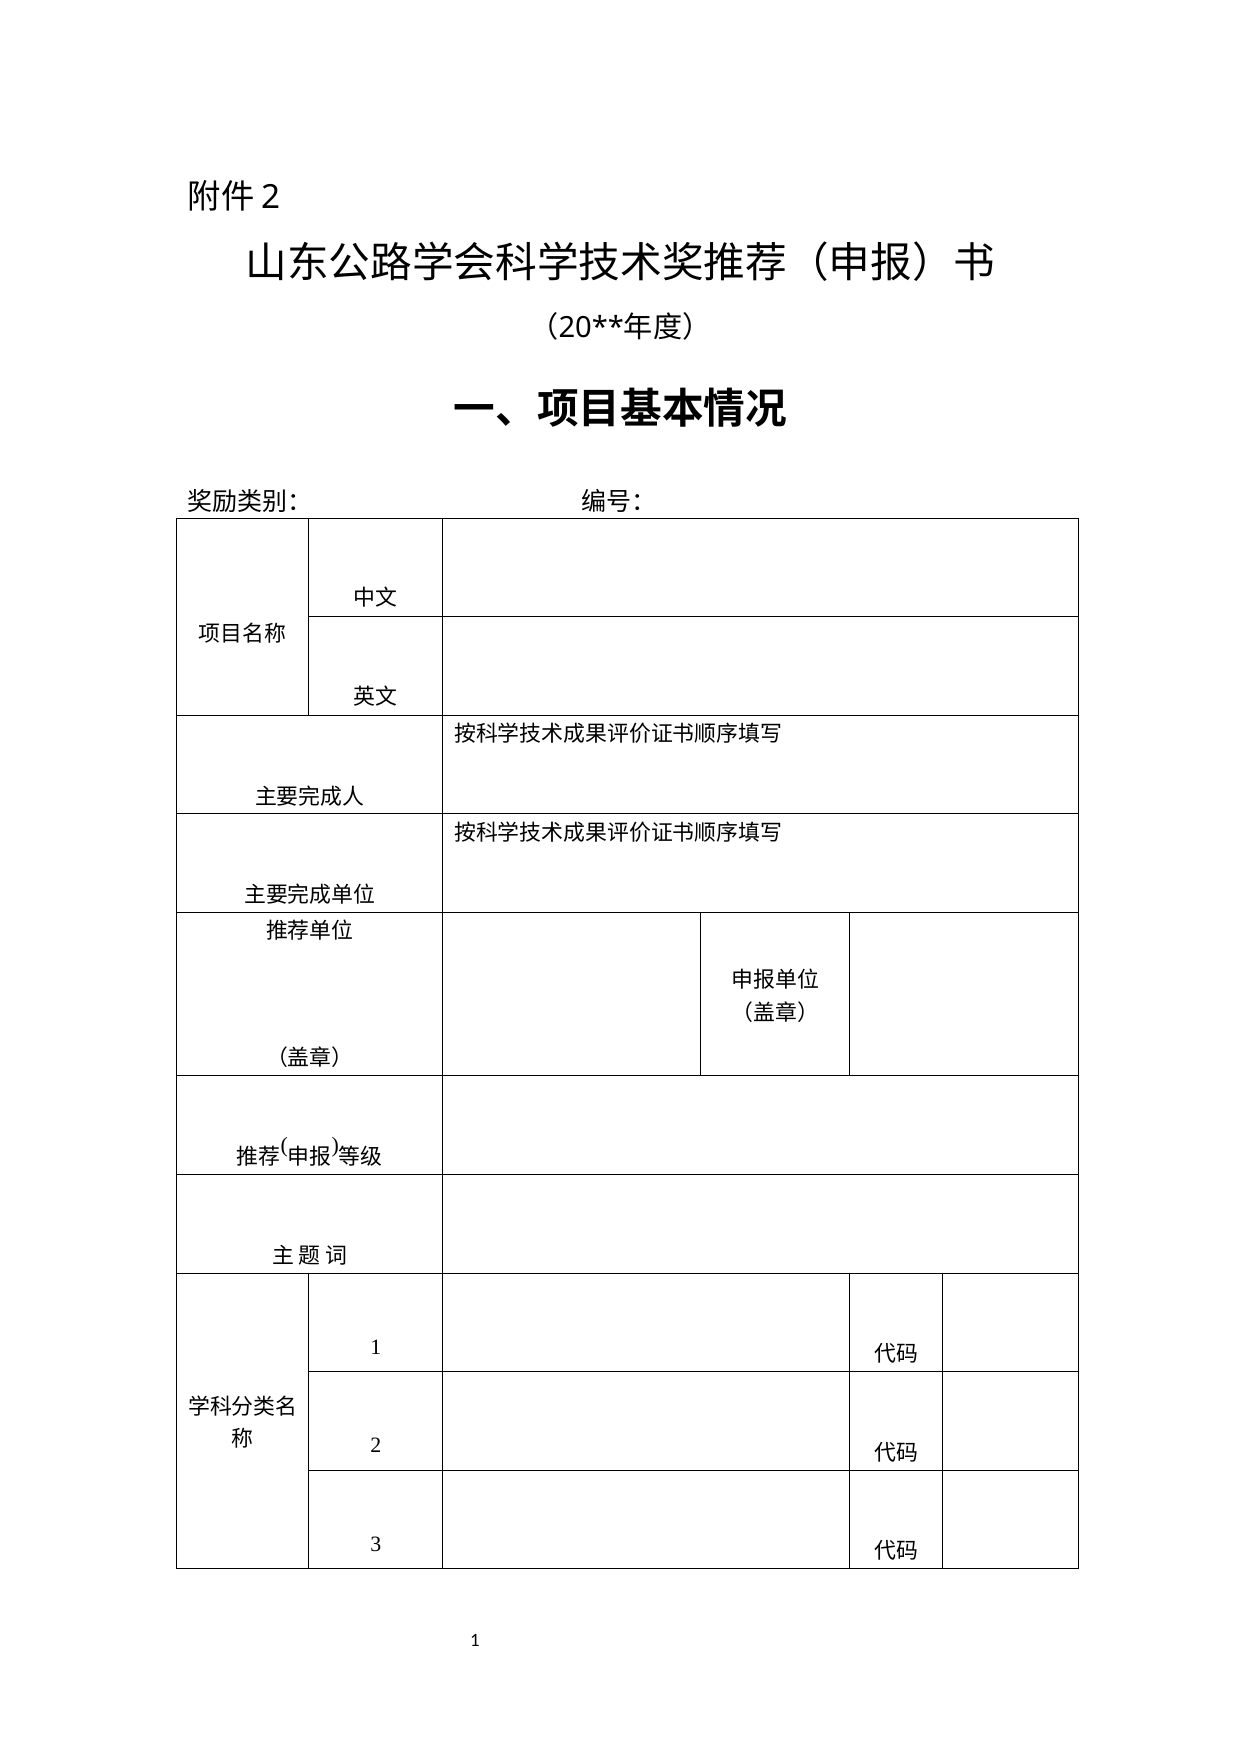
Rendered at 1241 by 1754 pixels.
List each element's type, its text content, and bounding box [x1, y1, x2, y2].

table_cell [443, 1372, 849, 1469]
table_cell 代码 [850, 1471, 942, 1568]
table_cell 2 [309, 1372, 442, 1469]
table_cell 按科学技术成果评价证书顺序填写 [443, 716, 1078, 813]
table_cell 代码 [850, 1372, 942, 1469]
table_cell [943, 1372, 1078, 1469]
table_cell 代码 [850, 1274, 942, 1371]
table_cell [443, 1076, 1078, 1174]
table_cell 主要完成单位 [177, 814, 442, 912]
table_cell 主要完成人 [177, 716, 442, 813]
table_cell [943, 1274, 1078, 1371]
table_cell [850, 913, 1078, 1075]
list 附件2 [187, 162, 1053, 227]
table_cell 申报单位 （盖章） [701, 913, 849, 1075]
table_cell 主 题 词 [177, 1175, 442, 1272]
table_header 中文 [309, 519, 442, 616]
table_header 项目名称 [177, 519, 308, 715]
text （20**年度） [187, 292, 1053, 357]
table_cell 3 [309, 1471, 442, 1568]
text 奖励类别： 编号： [187, 481, 1053, 518]
table_header [443, 519, 1078, 616]
table_cell 英文 [309, 617, 442, 715]
table_cell 学科分类名 称 [177, 1274, 308, 1568]
table_cell [443, 1175, 1078, 1272]
table_cell 按科学技术成果评价证书顺序填写 [443, 814, 1078, 912]
text 山东公路学会科学技术奖推荐（申报）书 [187, 227, 1053, 292]
table_cell [443, 1274, 849, 1371]
text 一、项目基本情况 [187, 373, 1053, 438]
table_cell [443, 617, 1078, 715]
table_cell [943, 1471, 1078, 1568]
table_cell 推荐(申报)等级 [177, 1076, 442, 1174]
table_cell [443, 913, 700, 1075]
table_cell [443, 1471, 849, 1568]
table_cell 1 [309, 1274, 442, 1371]
table_cell 推荐单位 （盖章） [177, 913, 442, 1075]
